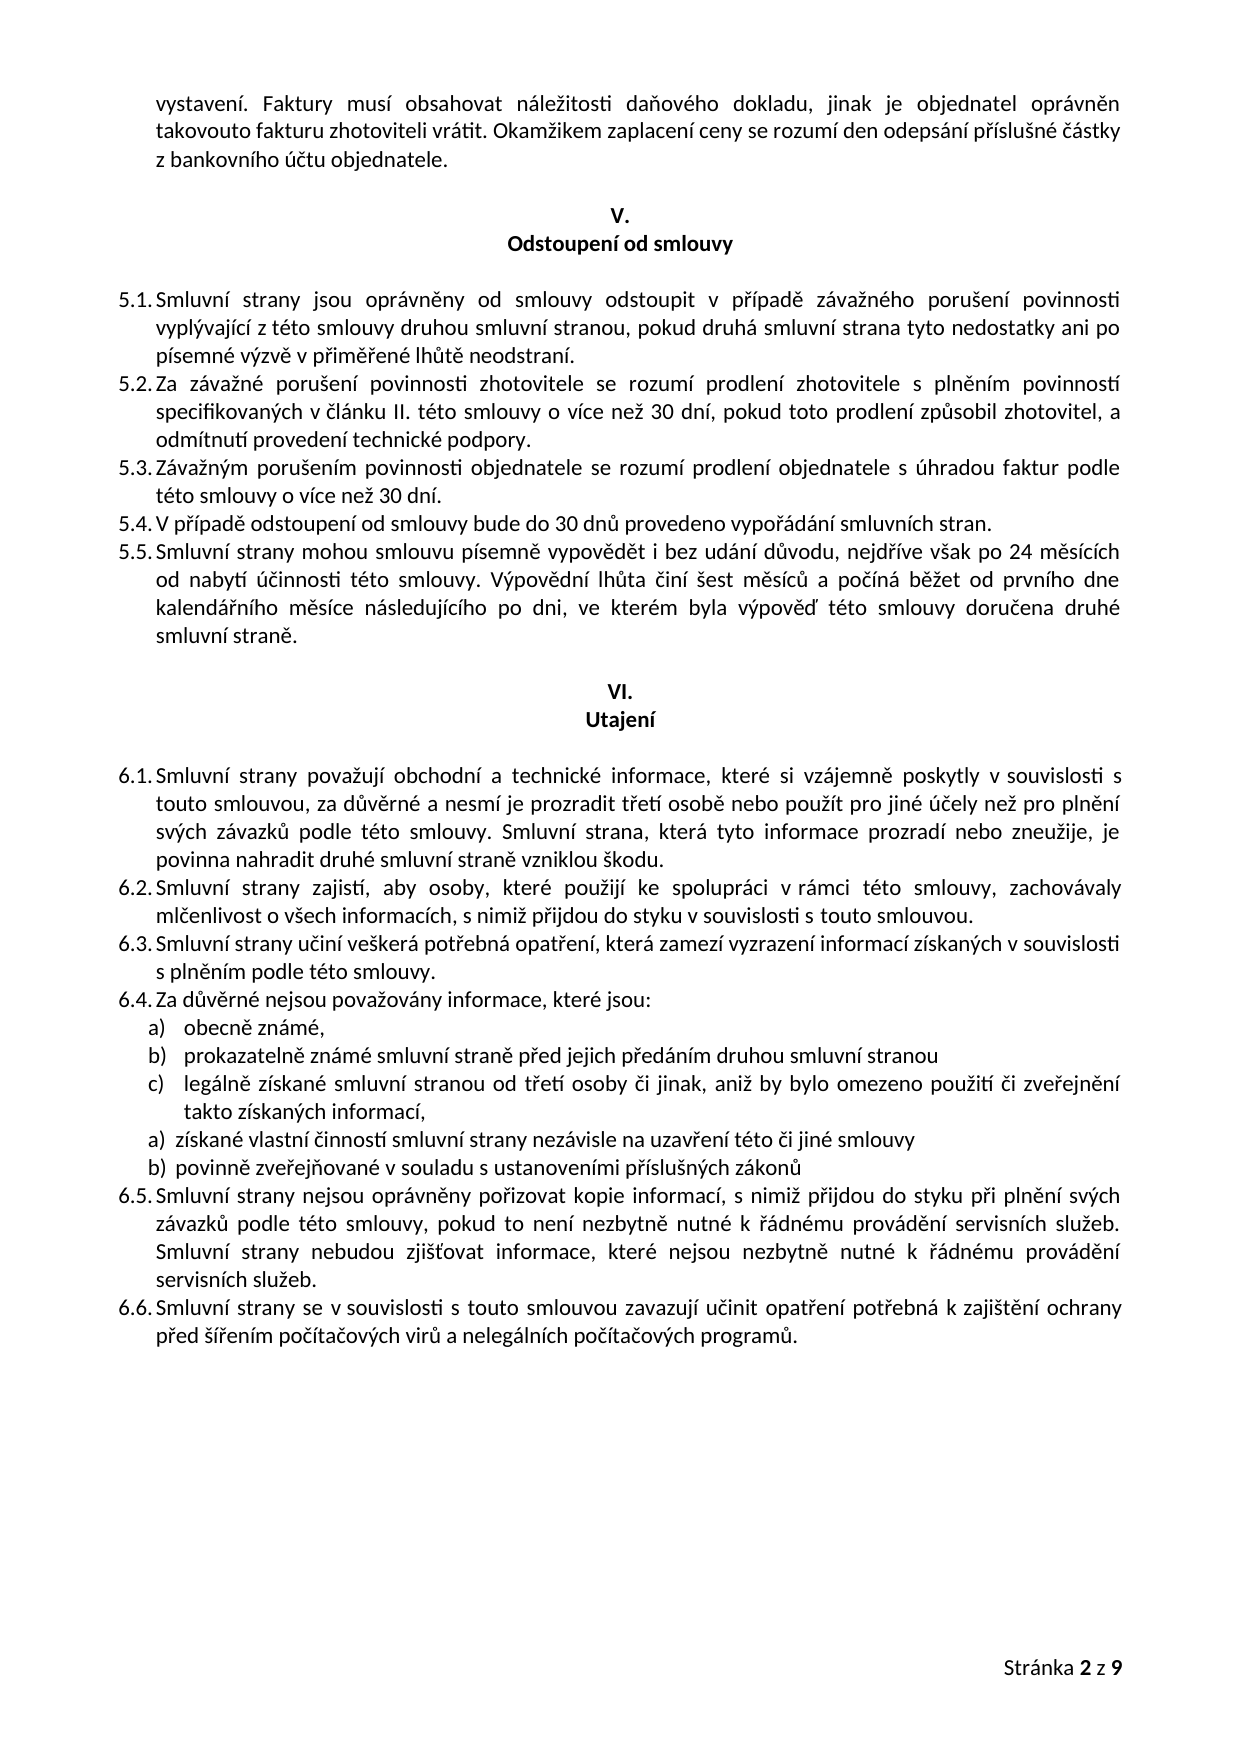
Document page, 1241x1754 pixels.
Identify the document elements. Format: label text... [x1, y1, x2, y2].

text VI. [118, 677, 1122, 705]
list Za závažné porušení povinnosti zhotovitele se rozumí prodlení zhotovitele s plněním povinností specifikovaných v článku II. této smlouvy o více než 30 dní, pokud toto prodlení způsobil zhotovitel, a odmítnutí provedení technické podpory. [118, 369, 1122, 453]
list Smluvní strany považují obchodní a technické informace, které si vzájemně poskytly v souvislosti s touto smlouvou, za důvěrné a nesmí je prozradit třetí osobě nebo použít pro jiné účely než pro plnění svých závazků podle této smlouvy. Smluvní strana, která tyto informace prozradí nebo zneužije, je povinna nahradit druhé smluvní straně vzniklou škodu. [118, 761, 1122, 873]
text b) prokazatelně známé smluvní straně před jejich předáním druhou smluvní stranou [148, 1041, 1122, 1069]
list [118, 89, 1122, 173]
list Smluvní strany mohou smlouvu písemně vypovědět i bez udání důvodu, nejdříve však po 24 měsících od nabytí účinnosti této smlouvy. Výpovědní lhůta činí šest měsíců a počíná běžet od prvního dne kalendářního měsíce následujícího po dni, ve kterém byla výpověď této smlouvy doručena druhé smluvní straně. [118, 537, 1122, 649]
list Za důvěrné nejsou považovány informace, které jsou: [118, 985, 1122, 1013]
text V. [118, 201, 1122, 229]
list získané vlastní činností smluvní strany nezávisle na uzavření této či jiné smlouvy [148, 1125, 1122, 1153]
text Odstoupení od smlouvy [118, 229, 1122, 257]
list V případě odstoupení od smlouvy bude do 30 dnů provedeno vypořádání smluvních stran. [118, 509, 1122, 537]
list povinně zveřejňované v souladu s ustanoveními příslušných zákonů [148, 1153, 1122, 1181]
text a) obecně známé, [148, 1013, 1122, 1041]
list Smluvní strany učiní veškerá potřebná opatření, která zamezí vyzrazení informací získaných v souvislosti s plněním podle této smlouvy. [118, 929, 1122, 985]
list Smluvní strany se v souvislosti s touto smlouvou zavazují učinit opatření potřebná k zajištění ochrany před šířením počítačových virů a nelegálních počítačových programů. [118, 1293, 1122, 1349]
text c) legálně získané smluvní stranou od třetí osoby či jinak, aniž by bylo omezeno použití či zveřejnění takto získaných informací, [148, 1069, 1122, 1125]
list Smluvní strany nejsou oprávněny pořizovat kopie informací, s nimiž přijdou do styku při plnění svých závazků podle této smlouvy, pokud to není nezbytně nutné k řádnému provádění servisních služeb. Smluvní strany nebudou zjišťovat informace, které nejsou nezbytně nutné k řádnému provádění servisních služeb. [118, 1181, 1122, 1293]
list Závažným porušením povinnosti objednatele se rozumí prodlení objednatele s úhradou faktur podle této smlouvy o více než 30 dní. [118, 453, 1122, 509]
list Smluvní strany jsou oprávněny od smlouvy odstoupit v případě závažného porušení povinnosti vyplývající z této smlouvy druhou smluvní stranou, pokud druhá smluvní strana tyto nedostatky ani po písemné výzvě v přiměřené lhůtě neodstraní. [118, 285, 1122, 369]
list Smluvní strany zajistí, aby osoby, které použijí ke spolupráci v rámci této smlouvy, zachovávaly mlčenlivost o všech informacích, s nimiž přijdou do styku v souvislosti s touto smlouvou. [118, 873, 1122, 929]
text Utajení [118, 705, 1122, 733]
